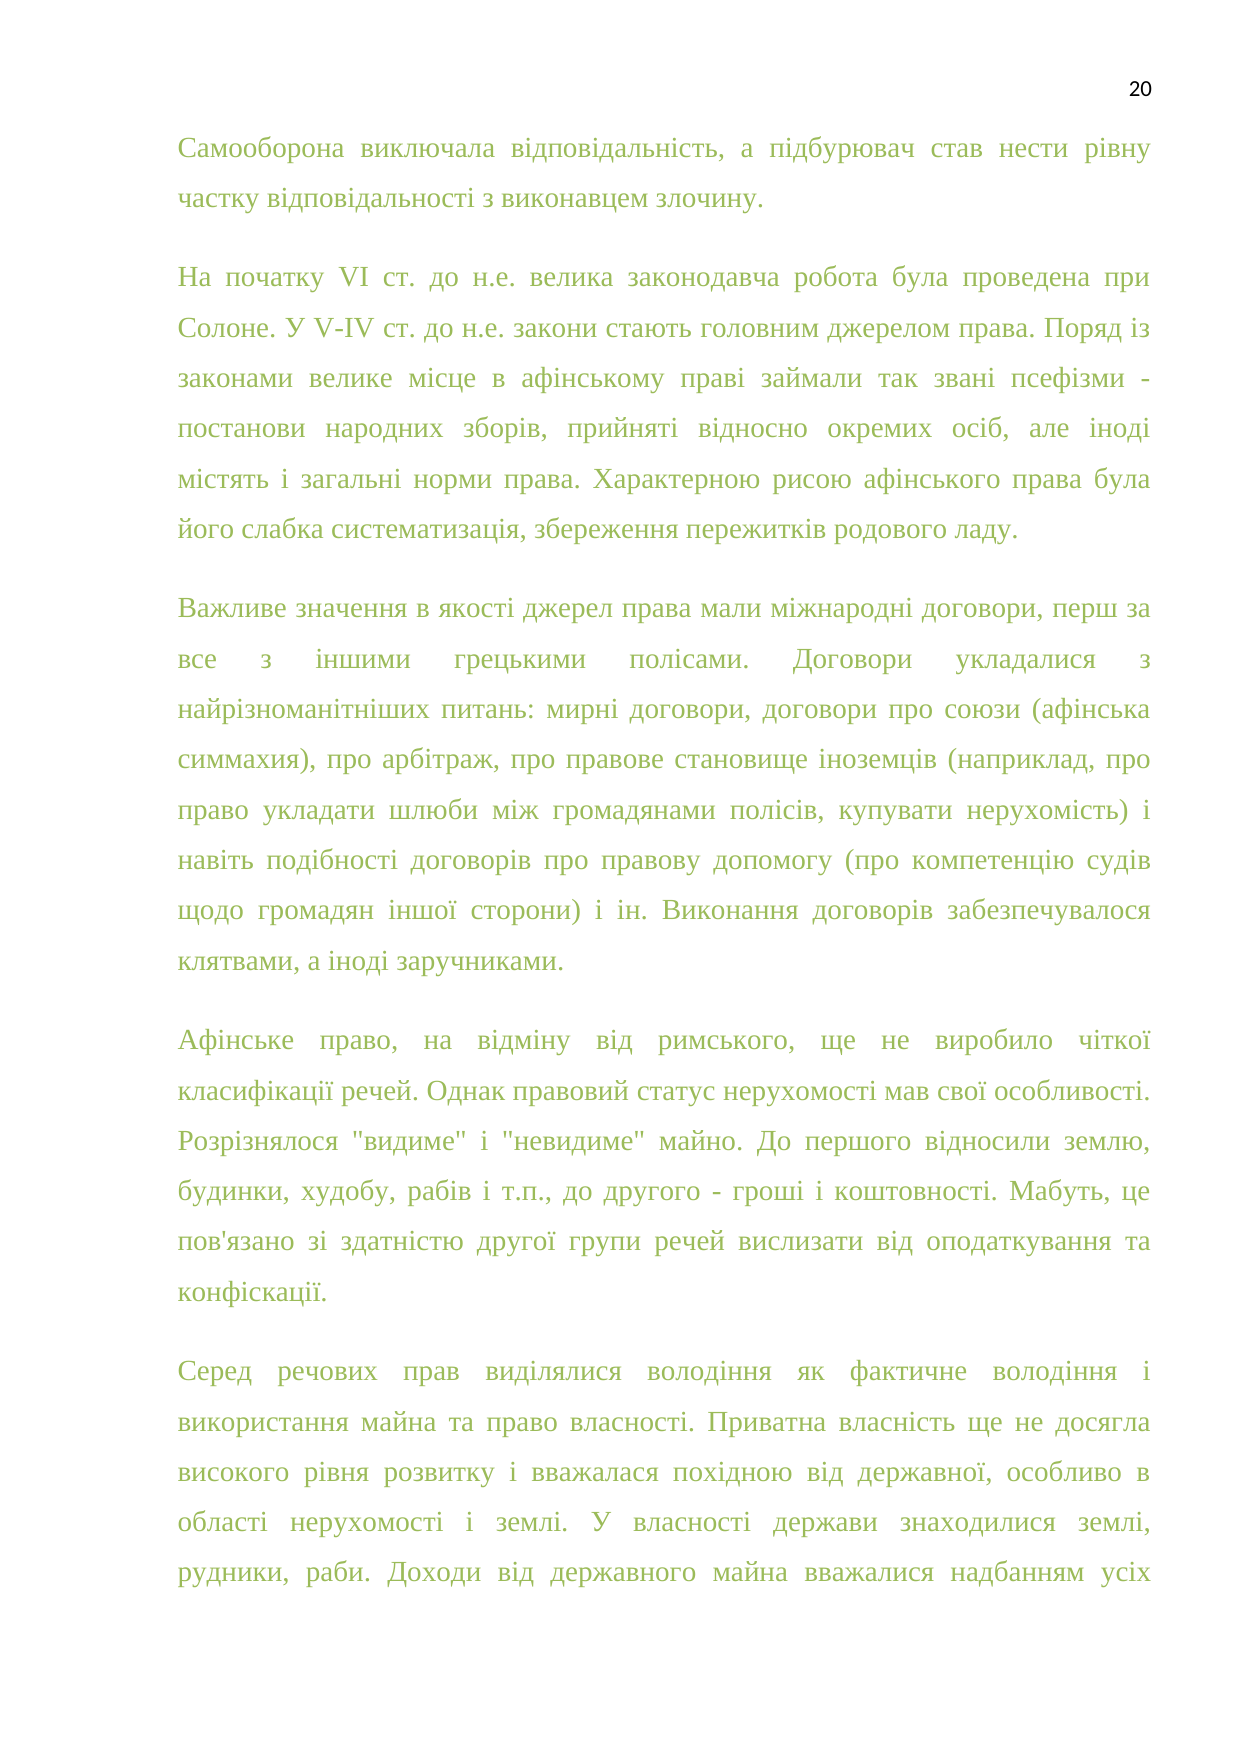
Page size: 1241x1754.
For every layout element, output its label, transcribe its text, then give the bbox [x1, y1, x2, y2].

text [177, 130, 1152, 214]
text Афінське право, на відміну від римського, ще не виробило чіткої класифікації речей. Однак правовий статус нерухомості мав свої особливості. Розрізнялося "видиме" і "невидиме" майно. До першого відносили землю, будинки, худобу, рабів і т.п., до другого - гроші і коштовності. Мабуть, це пов'язано зі здатністю другої групи речей вислизати від оподаткування та конфіскації. [177, 1022, 1152, 1307]
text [177, 1353, 1152, 1588]
text На початку VI ст. до н.е. велика законодавча робота була проведена при Солоне. У V-IV ст. до н.е. закони стають головним джерелом права. Поряд із законами велике місце в афінському праві займали так звані псефізми - постанови народних зборів, прийняті відносно окремих осіб, але іноді містять і загальні норми права. Характерною рисою афінського права була його слабка систематизація, збереження пережитків родового ладу. [177, 259, 1152, 545]
text Важливе значення в якості джерел права мали міжнародні договори, перш за все з іншими грецькими полісами. Договори укладалися з найрізноманітніших питань: мирні договори, договори про союзи (афінська симмахия), про арбітраж, про правове становище іноземців (наприклад, про право укладати шлюби між громадянами полісів, купувати нерухомість) і навіть подібності договорів про правову допомогу (про компетенцію судів щодо громадян іншої сторони) і ін. Виконання договорів забезпечувалося клятвами, а іноді заручниками. [177, 591, 1152, 976]
